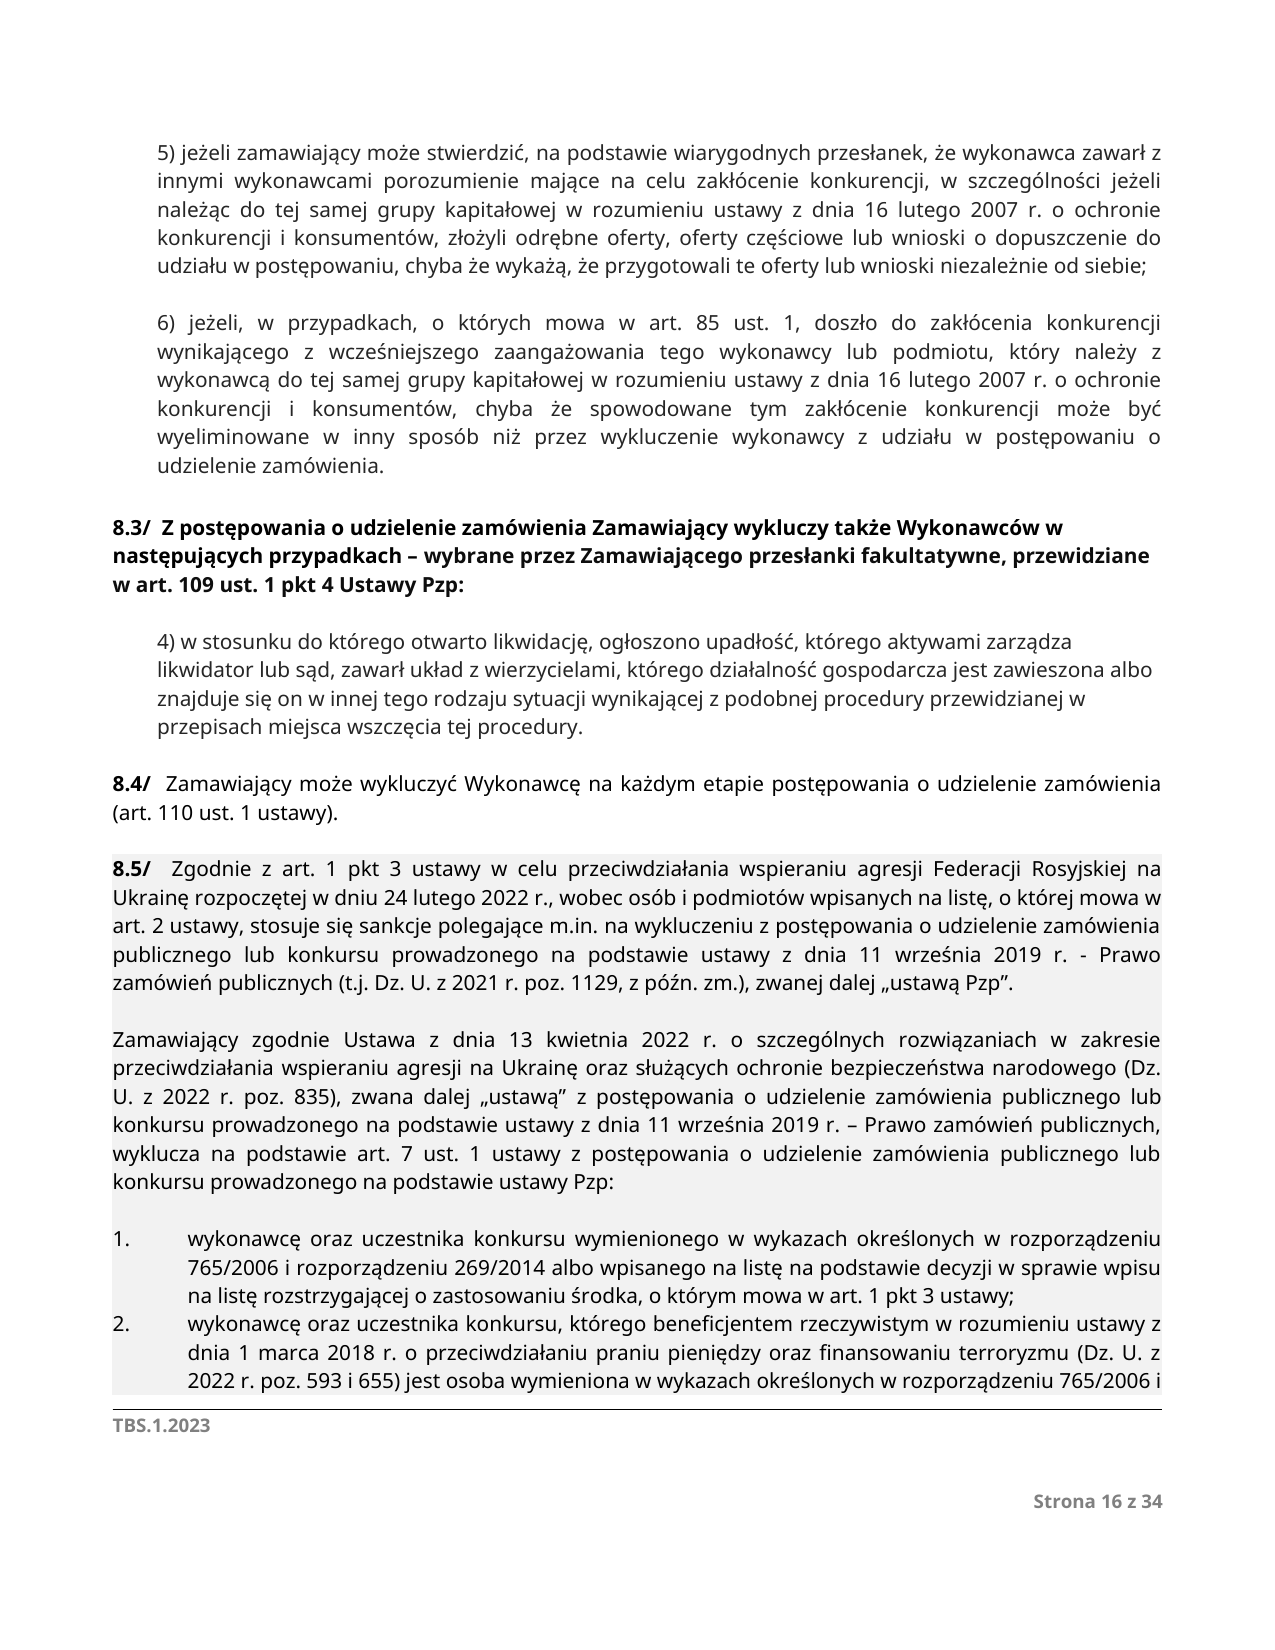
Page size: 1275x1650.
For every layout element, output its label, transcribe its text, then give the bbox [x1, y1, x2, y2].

text 4) w stosunku do którego otwarto likwidację, ogłoszono upadłość, którego aktywami zarządza likwidator lub sąd, zawarł układ z wierzycielami, którego działalność gospodarcza jest zawieszona albo znajduje się on w innej tego rodzaju sytuacji wynikającej z podobnej procedury przewidzianej w przepisach miejsca wszczęcia tej procedury. [157, 627, 1162, 741]
list wykonawcę oraz uczestnika konkursu wymienionego w wykazach określonych w rozporządzeniu 765/2006 i rozporządzeniu 269/2014 albo wpisanego na listę na podstawie decyzji w sprawie wpisu na listę rozstrzygającej o zastosowaniu środka, o którym mowa w art. 1 pkt 3 ustawy; [112, 1224, 1162, 1309]
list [112, 1309, 1162, 1395]
text Zamawiający zgodnie Ustawa z dnia 13 kwietnia 2022 r. o szczególnych rozwiązaniach w zakresie przeciwdziałania wspieraniu agresji na Ukrainę oraz służących ochronie bezpieczeństwa narodowego (Dz. U. z 2022 r. poz. 835), zwana dalej „ustawą” z postępowania o udzielenie zamówienia publicznego lub konkursu prowadzonego na podstawie ustawy z dnia 11 września 2019 r. – Prawo zamówień publicznych, wyklucza na podstawie art. 7 ust. 1 ustawy z postępowania o udzielenie zamówienia publicznego lub konkursu prowadzonego na podstawie ustawy Pzp: [112, 1025, 1162, 1196]
text 5) jeżeli zamawiający może stwierdzić, na podstawie wiarygodnych przesłanek, że wykonawca zawarł z innymi wykonawcami porozumienie mające na celu zakłócenie konkurencji, w szczególności jeżeli należąc do tej samej grupy kapitałowej w rozumieniu ustawy z dnia 16 lutego 2007 r. o ochronie konkurencji i konsumentów, złożyli odrębne oferty, oferty częściowe lub wnioski o dopuszczenie do udziału w postępowaniu, chyba że wykażą, że przygotowali te oferty lub wnioski niezależnie od siebie; [157, 138, 1162, 280]
text 6) jeżeli, w przypadkach, o których mowa w art. 85 ust. 1, doszło do zakłócenia konkurencji wynikającego z wcześniejszego zaangażowania tego wykonawcy lub podmiotu, który należy z wykonawcą do tej samej grupy kapitałowej w rozumieniu ustawy z dnia 16 lutego 2007 r. o ochronie konkurencji i konsumentów, chyba że spowodowane tym zakłócenie konkurencji może być wyeliminowane w inny sposób niż przez wykluczenie wykonawcy z udziału w postępowaniu o udzielenie zamówienia. [157, 308, 1162, 479]
text 8.4/ Zamawiający może wykluczyć Wykonawcę na każdym etapie postępowania o udzielenie zamówienia (art. 110 ust. 1 ustawy). [112, 769, 1162, 826]
text 8.5/ Zgodnie z art. 1 pkt 3 ustawy w celu przeciwdziałania wspieraniu agresji Federacji Rosyjskiej na Ukrainę rozpoczętej w dniu 24 lutego 2022 r., wobec osób i podmiotów wpisanych na listę, o której mowa w art. 2 ustawy, stosuje się sankcje polegające m.in. na wykluczeniu z postępowania o udzielenie zamówienia publicznego lub konkursu prowadzonego na podstawie ustawy z dnia 11 września 2019 r. - Prawo zamówień publicznych (t.j. Dz. U. z 2021 r. poz. 1129, z późn. zm.), zwanej dalej „ustawą Pzp”. [112, 854, 1162, 997]
text 8.3/ Z postępowania o udzielenie zamówienia Zamawiający wykluczy także Wykonawców w następujących przypadkach – wybrane przez Zamawiającego przesłanki fakultatywne, przewidziane w art. 109 ust. 1 pkt 4 Ustawy Pzp: [112, 513, 1162, 598]
